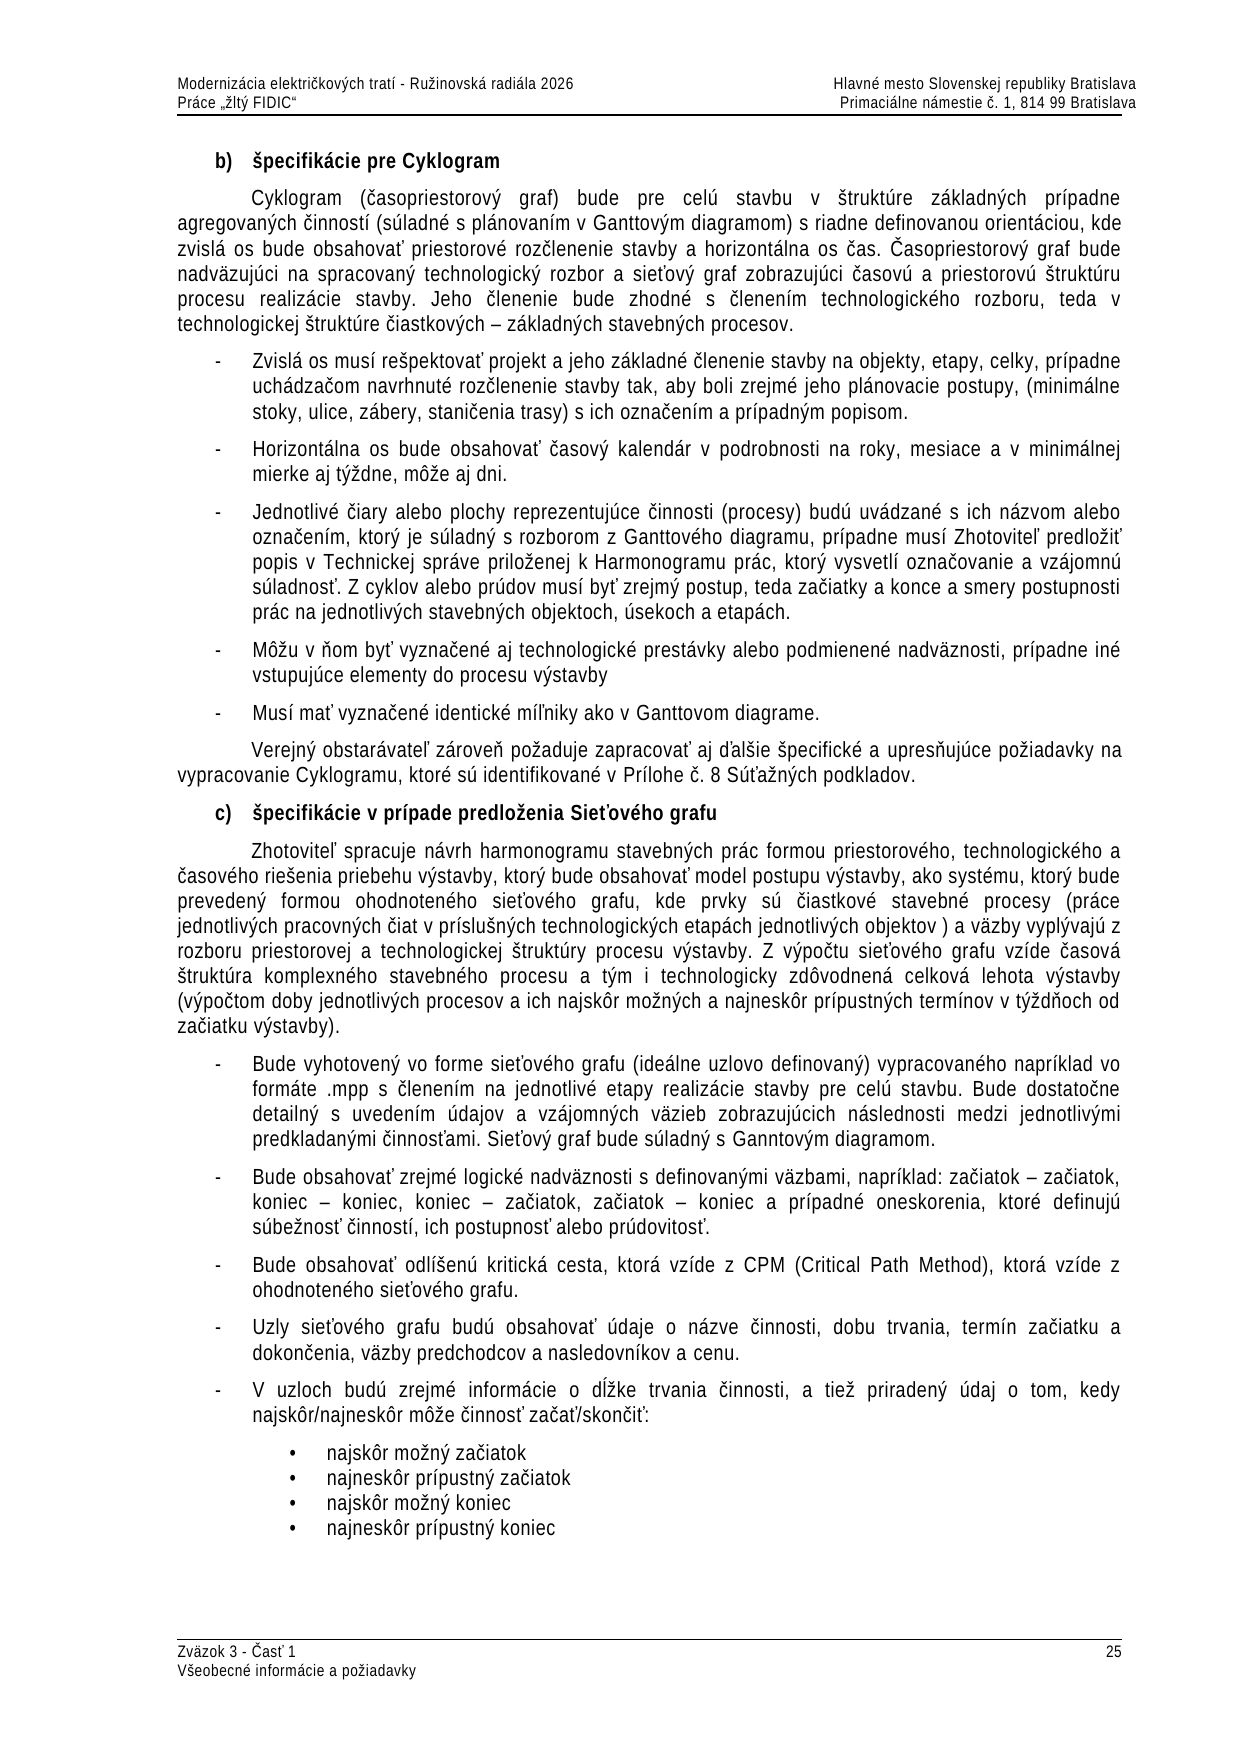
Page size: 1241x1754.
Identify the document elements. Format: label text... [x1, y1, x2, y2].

list Horizontálna os bude obsahovať časový kalendár v podrobnosti na roky, mesiace a v minimálnej mierke aj týždne, môže aj dni. [215, 436, 1122, 486]
list Môžu v ňom byť vyznačené aj technologické prestávky alebo podmienené nadväznosti, prípadne iné vstupujúce elementy do procesu výstavby [215, 637, 1122, 687]
text Zhotoviteľ spracuje návrh harmonogramu stavebných prác formou priestorového, technologického a časového riešenia priebehu výstavby, ktorý bude obsahovať model postupu výstavby, ako systému, ktorý bude prevedený formou ohodnoteného sieťového grafu, kde prvky sú čiastkové stavebné procesy (práce jednotlivých pracovných čiat v príslušných technologických etapách jednotlivých objektov ) a väzby vyplývajú z rozboru priestorovej a technologickej štruktúry procesu výstavby. Z výpočtu sieťového grafu vzíde časová štruktúra komplexného stavebného procesu a tým i technologicky zdôvodnená celková lehota výstavby (výpočtom doby jednotlivých procesov a ich najskôr možných a najneskôr prípustných termínov v týždňoch od začiatku výstavby). [177, 837, 1122, 1038]
list Uzly sieťového grafu budú obsahovať údaje o názve činnosti, dobu trvania, termín začiatku a dokončenia, väzby predchodcov a nasledovníkov a cenu. [215, 1314, 1122, 1364]
text Cyklogram (časopriestorový graf) bude pre celú stavbu v štruktúre základných prípadne agregovaných činností (súladné s plánovaním v Ganttovým diagramom) s riadne definovanou orientáciou, kde zvislá os bude obsahovať priestorové rozčlenenie stavby a horizontálna os čas. Časopriestorový graf bude nadväzujúci na spracovaný technologický rozbor a sieťový graf zobrazujúci časovú a priestorovú štruktúru procesu realizácie stavby. Jeho členenie bude zhodné s členením technologického rozboru, teda v technologickej štruktúre čiastkových – základných stavebných procesov. [177, 185, 1122, 336]
list Musí mať vyznačené identické míľniky ako v Ganttovom diagrame. [215, 699, 1122, 725]
list Bude obsahovať odlíšenú kritická cesta, ktorá vzíde z CPM (Critical Path Method), ktorá vzíde z ohodnoteného sieťového grafu. [215, 1252, 1122, 1302]
list najneskôr prípustný začiatok [289, 1465, 1122, 1490]
list Zvislá os musí rešpektovať projekt a jeho základné členenie stavby na objekty, etapy, celky, prípadne uchádzačom navrhnuté rozčlenenie stavby tak, aby boli zrejmé jeho plánovacie postupy, (minimálne stoky, ulice, zábery, staničenia trasy) s ich označením a prípadným popisom. [215, 348, 1122, 424]
list špecifikácie pre Cyklogram [215, 148, 1122, 173]
list najskôr možný koniec [289, 1490, 1122, 1515]
list Bude obsahovať zrejmé logické nadväznosti s definovanými väzbami, napríklad: začiatok – začiatok, koniec – koniec, koniec – začiatok, začiatok – koniec a prípadné oneskorenia, ktoré definujú súbežnosť činností, ich postupnosť alebo prúdovitosť. [215, 1164, 1122, 1239]
list najneskôr prípustný koniec [289, 1515, 1122, 1540]
list špecifikácie v prípade predloženia Sieťového grafu [215, 800, 1122, 825]
list najskôr možný začiatok [289, 1440, 1122, 1465]
list Verejný obstarávateľ zároveň požaduje zapracovať aj ďalšie špecifické a upresňujúce požiadavky na vypracovanie Cyklogramu, ktoré sú identifikované v Prílohe č. 8 Súťažných podkladov. [177, 737, 1122, 787]
list V uzloch budú zrejmé informácie o dĺžke trvania činnosti, a tiež priradený údaj o tom, kedy najskôr/najneskôr môže činnosť začať/skončiť: [215, 1377, 1122, 1427]
list Jednotlivé čiary alebo plochy reprezentujúce činnosti (procesy) budú uvádzané s ich názvom alebo označením, ktorý je súladný s rozborom z Ganttového diagramu, prípadne musí Zhotoviteľ predložiť popis v Technickej správe priloženej k Harmonogramu prác, ktorý vysvetlí označovanie a vzájomnú súladnosť. Z cyklov alebo prúdov musí byť zrejmý postup, teda začiatky a konce a smery postupnosti prác na jednotlivých stavebných objektoch, úsekoch a etapách. [215, 499, 1122, 624]
list Bude vyhotovený vo forme sieťového grafu (ideálne uzlovo definovaný) vypracovaného napríklad vo formáte .mpp s členením na jednotlivé etapy realizácie stavby pre celú stavbu. Bude dostatočne detailný s uvedením údajov a vzájomných väzieb zobrazujúcich následnosti medzi jednotlivými predkladanými činnosťami. Sieťový graf bude súladný s Ganntovým diagramom. [215, 1051, 1122, 1151]
